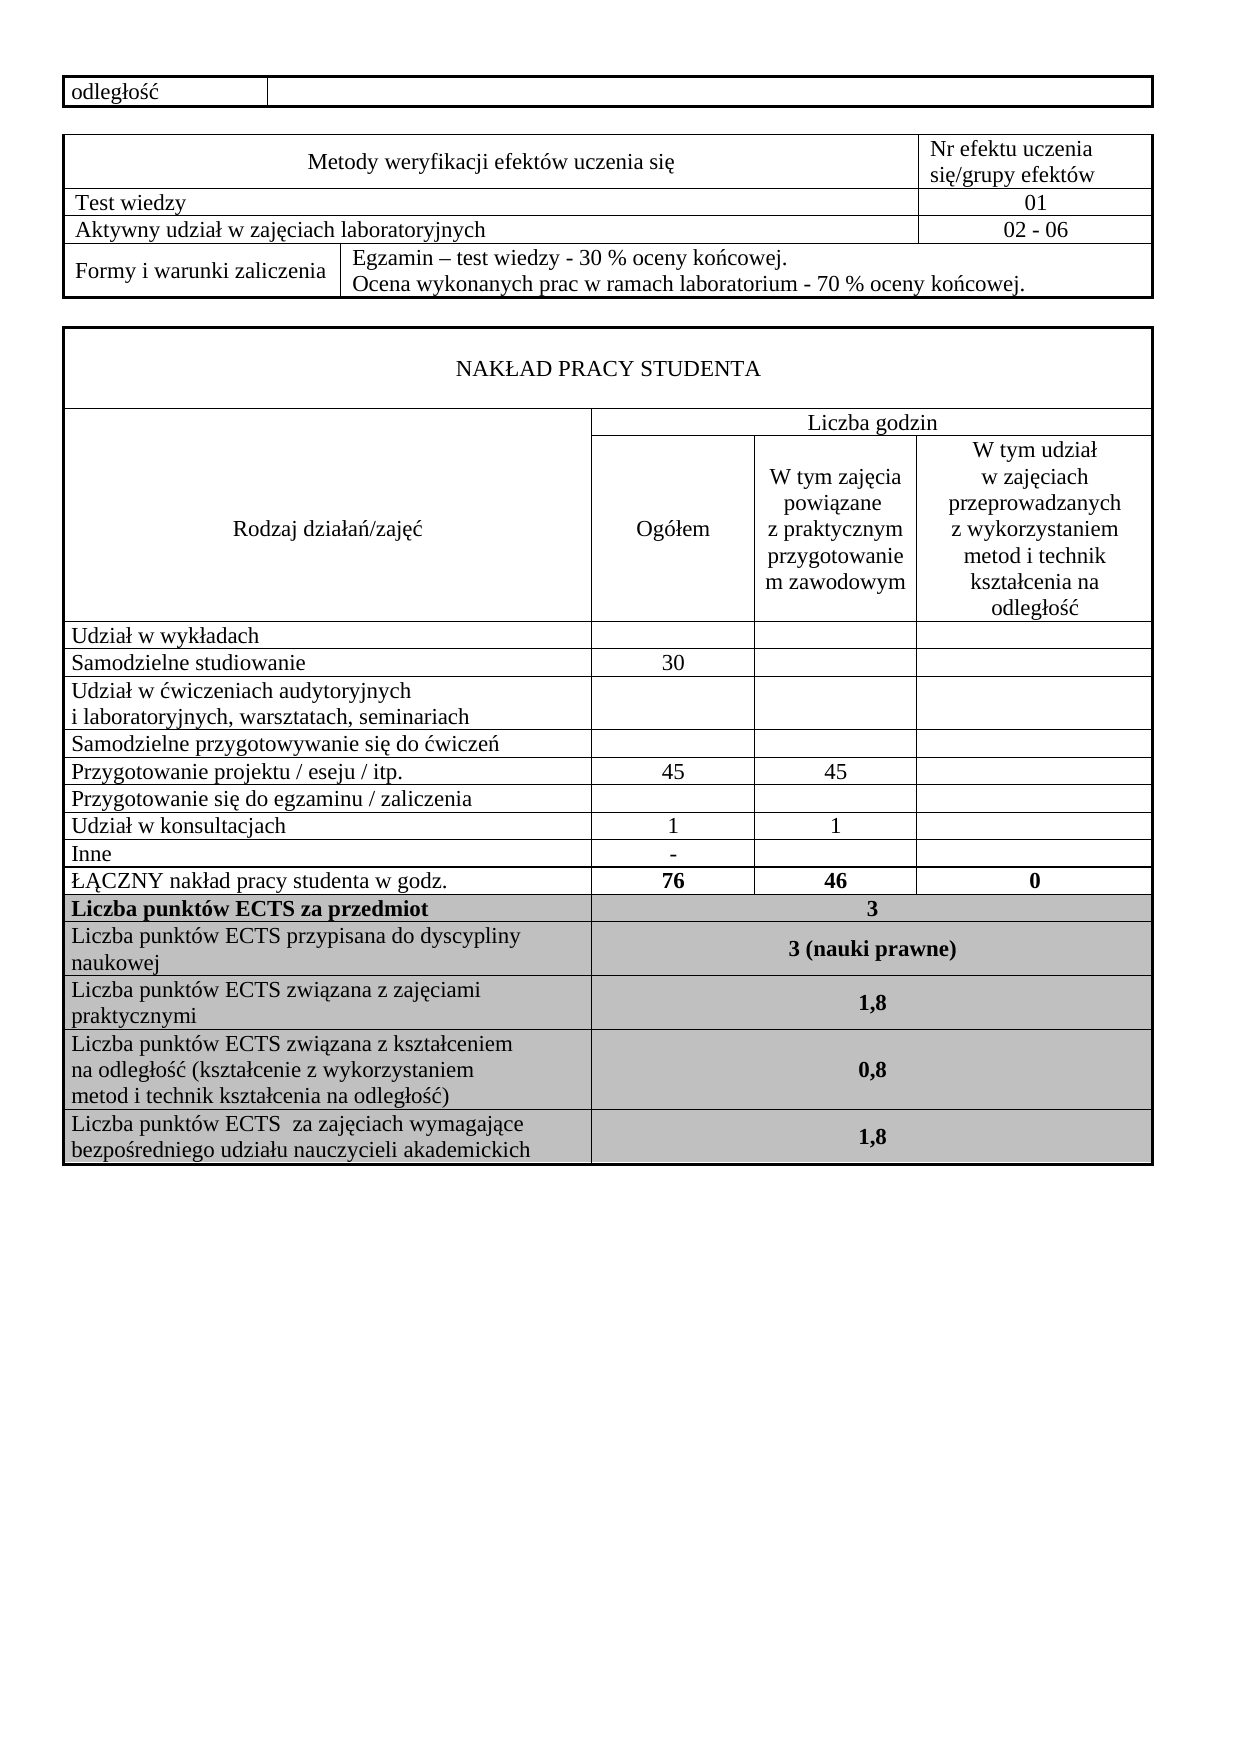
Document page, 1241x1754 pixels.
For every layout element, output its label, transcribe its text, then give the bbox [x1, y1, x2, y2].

table_cell 45 [755, 758, 916, 784]
table_cell Liczba godzin [592, 409, 1151, 435]
table_cell [917, 622, 1151, 648]
table_cell 46 [755, 868, 916, 894]
table_header Metody weryfikacji efektów uczenia się [65, 135, 918, 188]
table_cell [917, 649, 1151, 676]
table_cell [917, 677, 1151, 729]
table_cell Inne [65, 840, 591, 866]
table_cell 1 [755, 813, 916, 839]
table_cell [917, 813, 1151, 839]
table_cell Egzamin – test wiedzy - 30 % oceny końcowej. Ocena wykonanych prac w ramach laboratorium - 70 % oceny końcowej. [341, 244, 1151, 296]
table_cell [65, 78, 267, 104]
table_cell Liczba punktów ECTS za przedmiot [65, 895, 591, 921]
table_cell Udział w konsultacjach [65, 813, 591, 839]
table_cell 01 [919, 189, 1151, 215]
table_cell Ogółem [592, 436, 754, 621]
table_cell 3 [592, 895, 1151, 921]
table_cell Udział w wykładach [65, 622, 591, 648]
table_cell [755, 840, 916, 866]
table_header Nr efektu uczenia się/grupy efektów [919, 135, 1151, 188]
table_cell Samodzielne przygotowywanie się do ćwiczeń [65, 730, 591, 757]
table_cell Udział w ćwiczeniach audytoryjnych i laboratoryjnych, warsztatach, seminariach [65, 677, 591, 729]
table_cell 45 [592, 758, 754, 784]
table_cell W tym zajęcia powiązane z praktycznym przygotowaniem zawodowym [755, 436, 916, 621]
table_cell [592, 730, 754, 757]
table_cell Test wiedzy [65, 189, 918, 215]
table_cell Liczba punktów ECTS związana z kształceniem na odległość (kształcenie z wykorzystaniem metod i technik kształcenia na odległość) [65, 1030, 591, 1109]
table_cell Formy i warunki zaliczenia [65, 244, 340, 296]
table_cell [592, 785, 754, 812]
table_cell 1 [592, 813, 754, 839]
table_cell 02 - 06 [919, 216, 1151, 242]
table_cell - [592, 840, 754, 866]
table_cell Liczba punktów ECTS za zajęciach wymagające bezpośredniego udziału nauczycieli akademickich [65, 1110, 591, 1162]
table_cell [755, 677, 916, 729]
table_cell 76 [592, 868, 754, 894]
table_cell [268, 78, 1151, 104]
table_cell W tym udział w zajęciach przeprowadzanych z wykorzystaniem metod i technik kształcenia na odległość [917, 436, 1151, 621]
table_cell Aktywny udział w zajęciach laboratoryjnych [65, 216, 918, 242]
table_cell [592, 622, 754, 648]
table_cell [755, 785, 916, 812]
table_cell Liczba punktów ECTS związana z zajęciami praktycznymi [65, 976, 591, 1029]
table_cell ŁĄCZNY nakład pracy studenta w godz. [65, 868, 591, 894]
table_cell [755, 622, 916, 648]
table_cell [755, 730, 916, 757]
table_cell [755, 649, 916, 676]
table_cell [592, 677, 754, 729]
table_cell Rodzaj działań/zajęć [65, 409, 591, 621]
table_header NAKŁAD PRACY STUDENTA [65, 329, 1151, 408]
table_cell Samodzielne studiowanie [65, 649, 591, 676]
table_cell Przygotowanie projektu / eseju / itp. [65, 758, 591, 784]
table_cell [917, 785, 1151, 812]
table_cell 3 (nauki prawne) [592, 922, 1151, 975]
table_cell Liczba punktów ECTS przypisana do dyscypliny naukowej [65, 922, 591, 975]
table_cell [917, 840, 1151, 866]
table_cell 1,8 [592, 976, 1151, 1029]
table_cell 0,8 [592, 1030, 1151, 1109]
table_cell 1,8 [592, 1110, 1151, 1162]
table_cell 30 [592, 649, 754, 676]
table_cell [917, 758, 1151, 784]
table_cell 0 [917, 868, 1151, 894]
table_cell Przygotowanie się do egzaminu / zaliczenia [65, 785, 591, 812]
table_cell [917, 730, 1151, 757]
